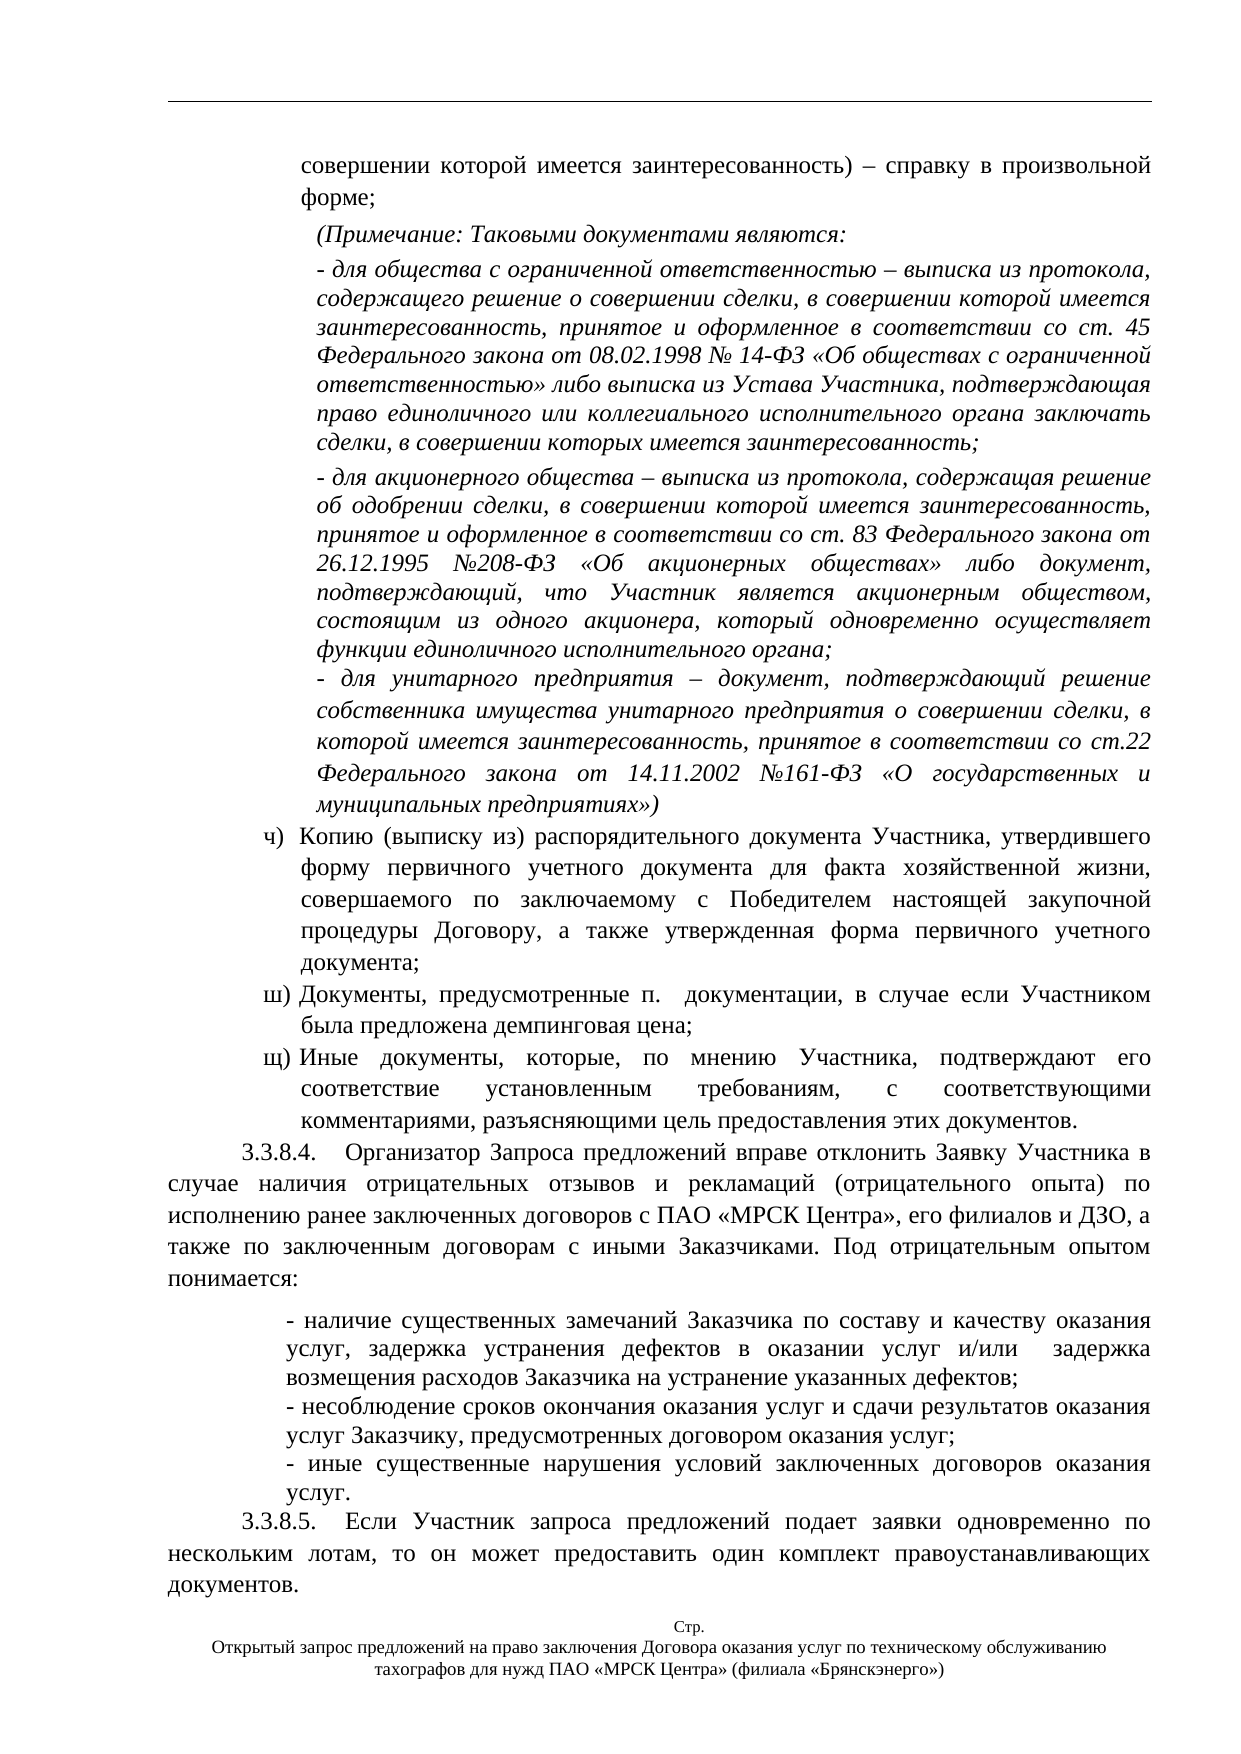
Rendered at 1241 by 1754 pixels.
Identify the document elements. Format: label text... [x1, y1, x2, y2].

list Копию (выписку из) распорядительного документа Участника, утвердившего форму первичного учетного документа для факта хозяйственной жизни, совершаемого по заключаемому с Победителем настоящей закупочной процедуры Договору, а также утвержденная форма первичного учетного документа; [263, 821, 1152, 976]
list - наличие существенных замечаний Заказчика по составу и качеству оказания услуг, задержка устранения дефектов в оказании услуг и/или задержка возмещения расходов Заказчика на устранение указанных дефектов; [286, 1305, 1152, 1391]
list Организатор Запроса предложений вправе отклонить Заявку Участника в случае наличия отрицательных отзывов и рекламаций (отрицательного опыта) по исполнению ранее заключенных договоров с ПАО «МРСК Центра», его филиалов и ДЗО, а также по заключенным договорам с иными Заказчиками. Под отрицательным опытом понимается: [168, 1137, 1152, 1292]
list Документы, предусмотренные п. 3.11.2 документации, в случае если Участником была предложена демпинговая цена; [263, 979, 1152, 1039]
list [263, 150, 1152, 210]
list Иные документы, которые, по мнению Участника, подтверждают его соответствие установленным требованиям, с соответствующими комментариями, разъясняющими цель предоставления этих документов. [263, 1042, 1152, 1134]
list - иные существенные нарушения условий заключенных договоров оказания услуг. [286, 1448, 1152, 1506]
list Если Участник запроса предложений подает заявки одновременно по нескольким лотам, то он может предоставить один комплект правоустанавливающих документов. [168, 1506, 1152, 1598]
list - для общества с ограниченной ответственностью – выписка из протокола, содержащего решение о совершении сделки, в совершении которой имеется заинтересованность, принятое и оформленное в соответствии со ст. 45 Федерального закона от 08.02.1998 № 14-ФЗ «Об обществах с ограниченной ответственностью» либо выписка из Устава Участника, подтверждающая право единоличного или коллегиального исполнительного органа заключать сделки, в совершении которых имеется заинтересованность; [316, 254, 1152, 456]
list - для унитарного предприятия – документ, подтверждающий решение собственника имущества унитарного предприятия о совершении сделки, в которой имеется заинтересованность, принятое в соответствии со ст.22 Федерального закона от 14.11.2002 №161-ФЗ «О государственных и муниципальных предприятиях») [316, 663, 1152, 818]
list - для акционерного общества – выписка из протокола, содержащая решение об одобрении сделки, в совершении которой имеется заинтересованность, принятое и оформленное в соответствии со ст. 83 Федерального закона от 26.12.1995 №208-ФЗ «Об акционерных обществах» либо документ, подтверждающий, что Участник является акционерным обществом, состоящим из одного акционера, который одновременно осуществляет функции единоличного исполнительного органа; [316, 462, 1152, 663]
list - несоблюдение сроков окончания оказания услуг и сдачи результатов оказания услуг Заказчику, предусмотренных договором оказания услуг; [286, 1391, 1152, 1448]
list (Примечание: Таковыми документами являются: [316, 219, 1152, 248]
